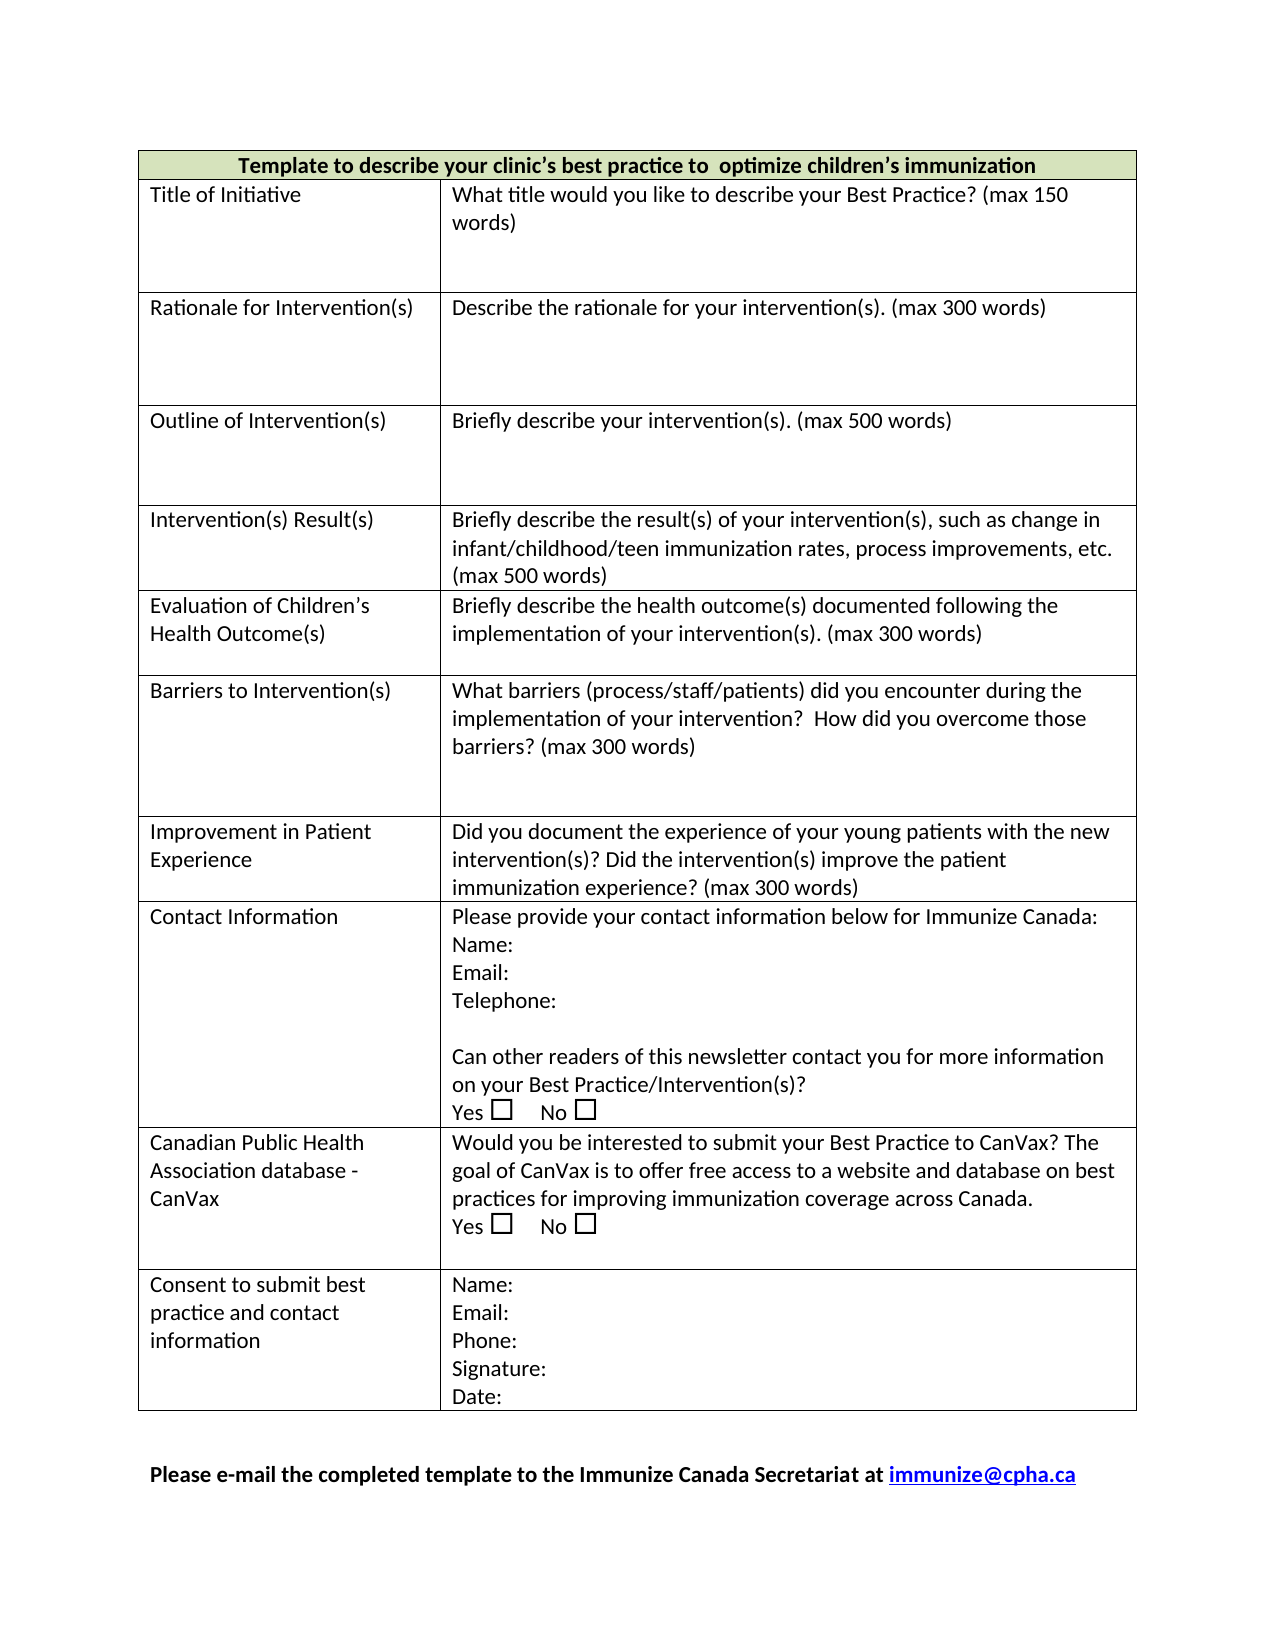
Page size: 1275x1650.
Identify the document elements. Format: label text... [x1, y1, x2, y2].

table_cell Briefly describe the health outcome(s) documented following the implementation of your intervention(s). (max 300 words) [441, 591, 1136, 675]
text Please e-mail the completed template to the Immunize Canada Secretariat at immunize@cpha.ca [150, 1460, 1125, 1488]
table_cell What barriers (process/staff/patients) did you encounter during the implementation of your intervention? How did you overcome those barriers? (max 300 words) [441, 676, 1136, 816]
table_cell Please provide your contact information below for Immunize Canada: Name: Email: Telephone: Can other readers of this newsletter contact you for more information on your Best Practice/Intervention(s)? Yes No [441, 902, 1136, 1127]
table_cell Contact Information [139, 902, 440, 1127]
table_cell Outline of Intervention(s) [139, 406, 440, 504]
table_cell Name: Email: Phone: Signature: Date: [441, 1270, 1136, 1410]
table_cell Describe the rationale for your intervention(s). (max 300 words) [441, 293, 1136, 405]
table_cell Barriers to Intervention(s) [139, 676, 440, 816]
table_cell Briefly describe your intervention(s). (max 500 words) [441, 406, 1136, 504]
table_cell Title of Initiative [139, 180, 440, 292]
table_cell What title would you like to describe your Best Practice? (max 150 words) [441, 180, 1136, 292]
table_cell Did you document the experience of your young patients with the new intervention(s)? Did the intervention(s) improve the patient immunization experience? (max 300 words) [441, 817, 1136, 901]
table_cell Rationale for Intervention(s) [139, 293, 440, 405]
table_cell Improvement in Patient Experience [139, 817, 440, 901]
table_cell Would you be interested to submit your Best Practice to CanVax? The goal of CanVax is to offer free access to a website and database on best practices for improving immunization coverage across Canada. Yes No [441, 1128, 1136, 1269]
table_cell Evaluation of Children’s Health Outcome(s) [139, 591, 440, 675]
table_cell Intervention(s) Result(s) [139, 506, 440, 590]
table_header Template to describe your clinic’s best practice to optimize children’s immunization [139, 151, 1136, 179]
table_cell Consent to submit best practice and contact information [139, 1270, 440, 1410]
table_cell Briefly describe the result(s) of your intervention(s), such as change in infant/childhood/teen immunization rates, process improvements, etc. (max 500 words) [441, 506, 1136, 590]
table_cell Canadian Public Health Association database - CanVax [139, 1128, 440, 1269]
